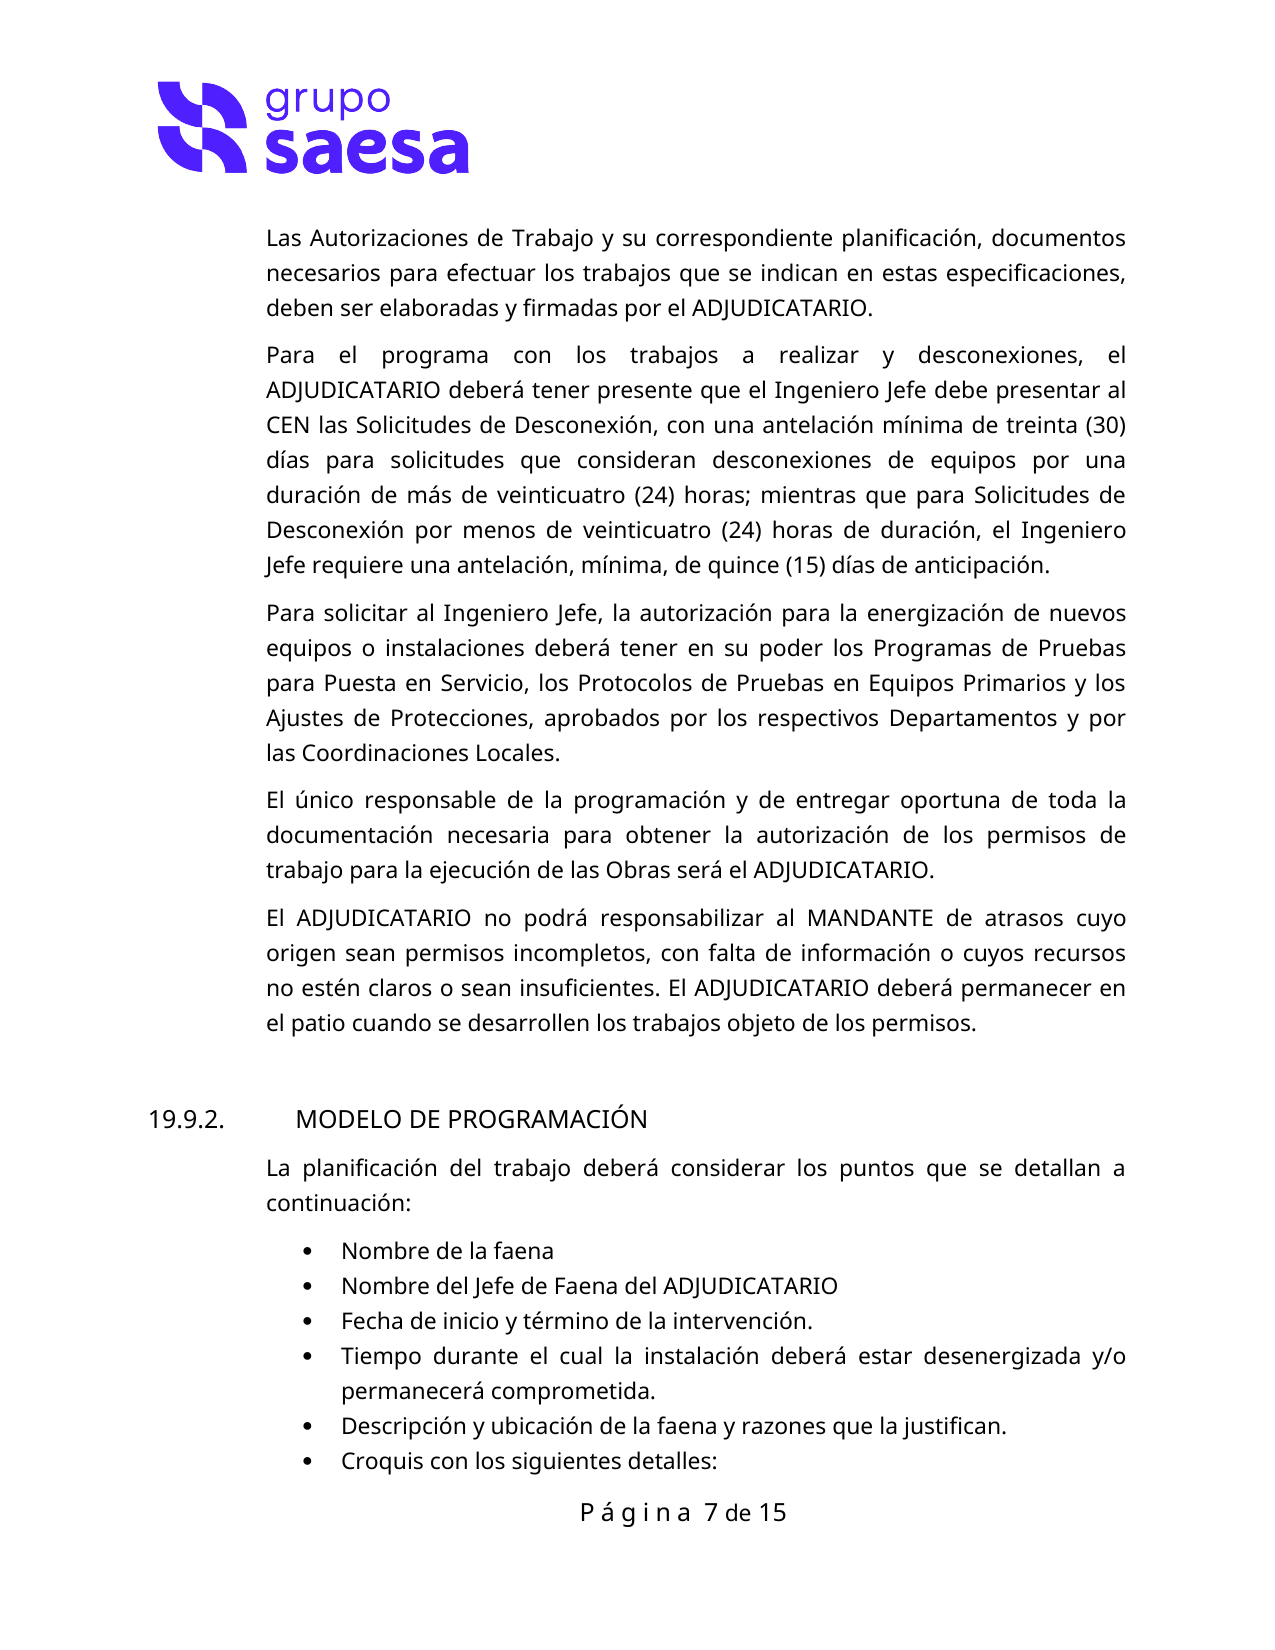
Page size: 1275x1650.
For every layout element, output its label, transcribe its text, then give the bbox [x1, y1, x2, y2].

subtitle MODELO DE PROGRAMACIÓN [148, 1101, 1127, 1136]
list Nombre del Jefe de Faena del ADJUDICATARIO [303, 1269, 1127, 1301]
text Las Autorizaciones de Trabajo y su correspondiente planificación, documentos necesarios para efectuar los trabajos que se indican en estas especificaciones, deben ser elaboradas y firmadas por el ADJUDICATARIO. [266, 221, 1127, 323]
list Tiempo durante el cual la instalación deberá estar desenergizada y/o permanecerá comprometida. [303, 1339, 1127, 1406]
list Fecha de inicio y término de la intervención. [303, 1304, 1127, 1336]
text El único responsable de la programación y de entregar oportuna de toda la documentación necesaria para obtener la autorización de los permisos de trabajo para la ejecución de las Obras será el ADJUDICATARIO. [266, 784, 1127, 885]
list Croquis con los siguientes detalles: [303, 1444, 1127, 1476]
text Para solicitar al Ingeniero Jefe, la autorización para la energización de nuevos equipos o instalaciones deberá tener en su poder los Programas de Pruebas para Puesta en Servicio, los Protocolos de Pruebas en Equipos Primarios y los Ajustes de Protecciones, aprobados por los respectivos Departamentos y por las Coordinaciones Locales. [266, 596, 1127, 768]
list Nombre de la faena [303, 1234, 1127, 1266]
text La planificación del trabajo deberá considerar los puntos que se detallan a continuación: [266, 1152, 1127, 1218]
picture [147, 73, 478, 177]
text El ADJUDICATARIO no podrá responsabilizar al MANDANTE de atrasos cuyo origen sean permisos incompletos, con falta de información o cuyos recursos no estén claros o sean insuficientes. El ADJUDICATARIO deberá permanecer en el patio cuando se desarrollen los trabajos objeto de los permisos. [266, 901, 1127, 1038]
text Para el programa con los trabajos a realizar y desconexiones, el ADJUDICATARIO deberá tener presente que el Ingeniero Jefe debe presentar al CEN las Solicitudes de Desconexión, con una antelación mínima de treinta (30) días para solicitudes que consideran desconexiones de equipos por una duración de más de veinticuatro (24) horas; mientras que para Solicitudes de Desconexión por menos de veinticuatro (24) horas de duración, el Ingeniero Jefe requiere una antelación, mínima, de quince (15) días de anticipación. [266, 339, 1127, 580]
list Descripción y ubicación de la faena y razones que la justifican. [303, 1409, 1127, 1441]
